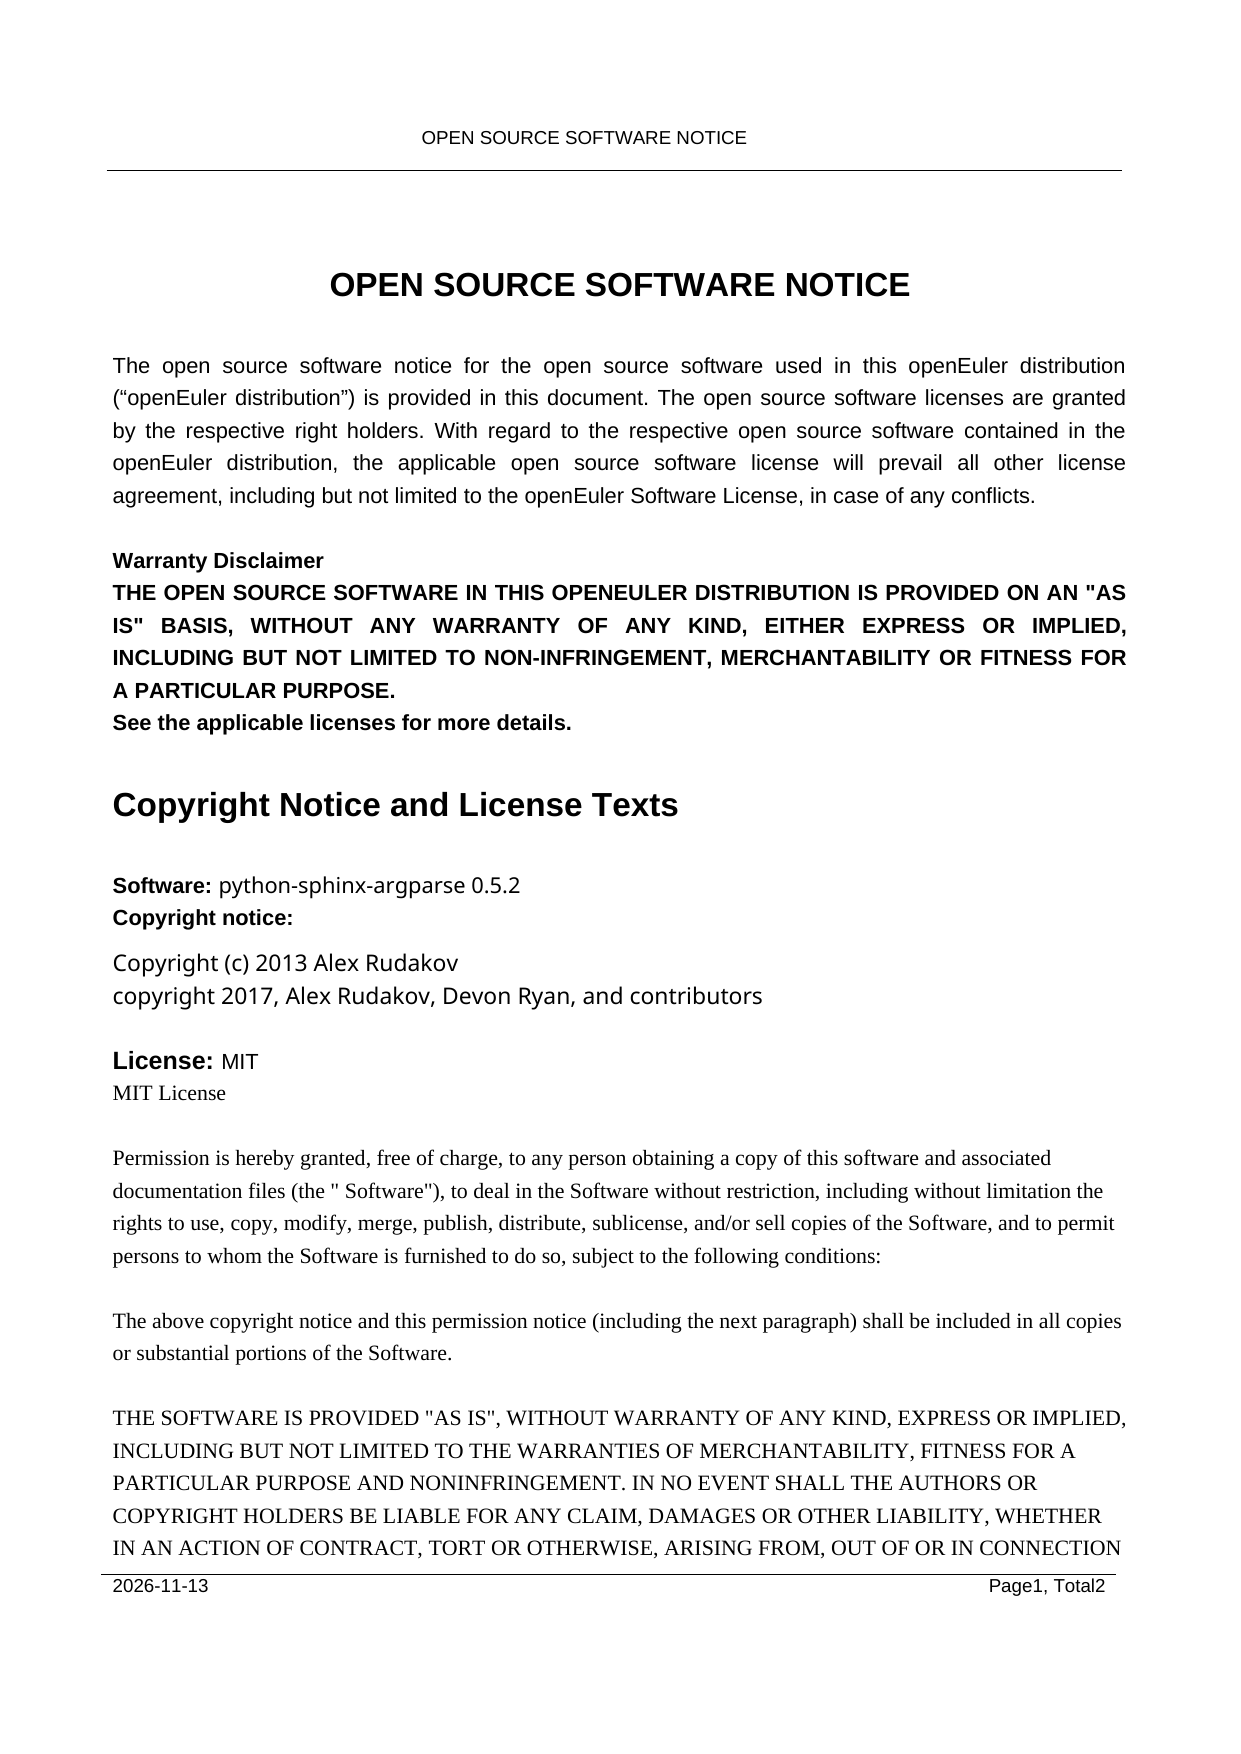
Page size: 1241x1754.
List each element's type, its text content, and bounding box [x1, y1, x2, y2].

text Warranty Disclaimer [112, 544, 1128, 576]
title Software: python-sphinx-argparse 0.5.2 [112, 869, 1128, 901]
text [112, 1077, 1128, 1564]
text The open source software notice for the open source software used in this openEuler distribution (“openEuler distribution”) is provided in this document. The open source software licenses are granted by the respective right holders. With regard to the respective open source software contained in the openEuler distribution, the applicable open source software license will prevail all other license agreement, including but not limited to the openEuler Software License, in case of any conflicts. [112, 349, 1128, 511]
text Copyright notice: [112, 901, 1128, 934]
text Copyright (c) 2013 Alex Rudakov copyright 2017, Alex Rudakov, Devon Ryan, and contributors [112, 947, 1128, 1044]
text License: MIT [112, 1044, 1128, 1077]
text Copyright Notice and License Texts [112, 771, 1128, 836]
text OPEN SOURCE SOFTWARE NOTICE [112, 251, 1128, 316]
text THE OPEN SOURCE SOFTWARE IN THIS OPENEULER DISTRIBUTION IS PROVIDED ON AN "AS IS" BASIS, WITHOUT ANY WARRANTY OF ANY KIND, EITHER EXPRESS OR IMPLIED, INCLUDING BUT NOT LIMITED TO NON-INFRINGEMENT, MERCHANTABILITY OR FITNESS FOR A PARTICULAR PURPOSE. See the applicable licenses for more details. [112, 576, 1128, 739]
